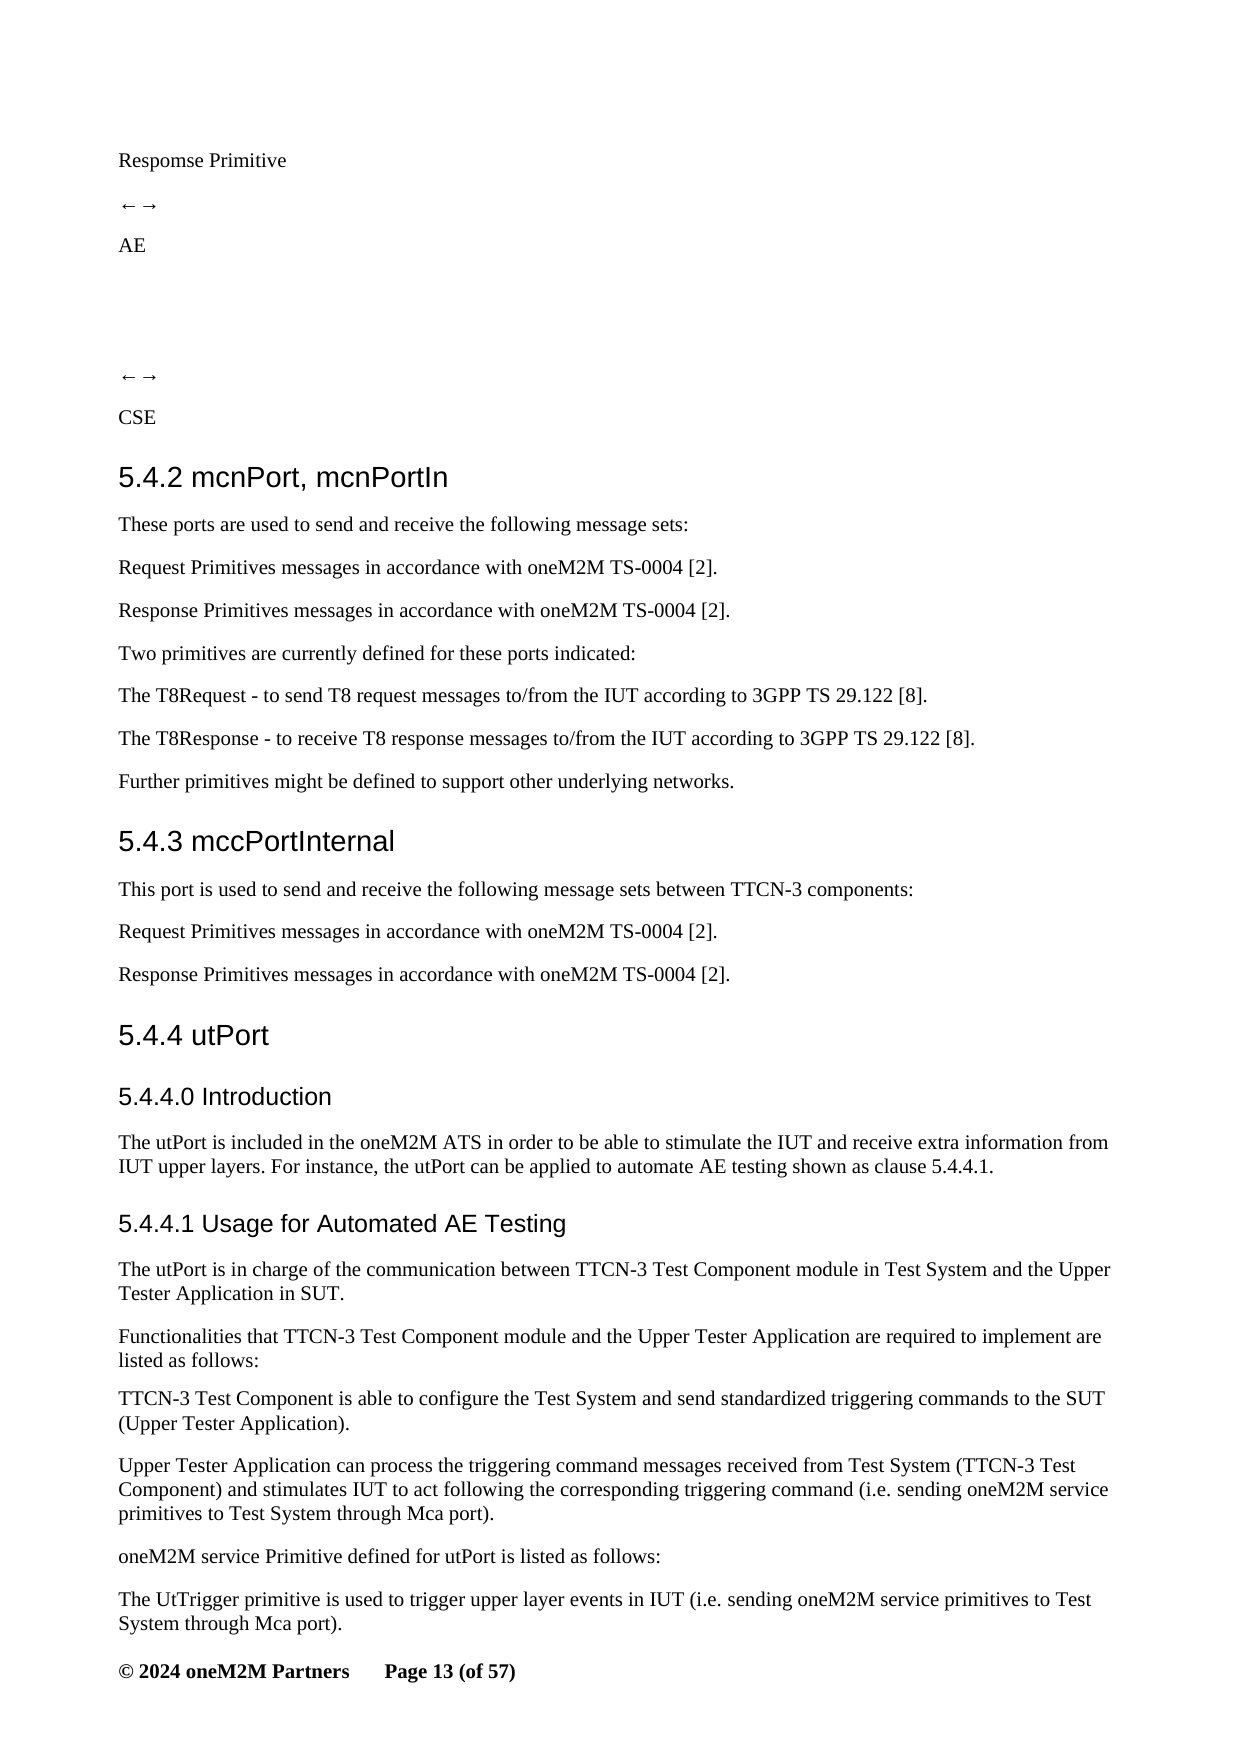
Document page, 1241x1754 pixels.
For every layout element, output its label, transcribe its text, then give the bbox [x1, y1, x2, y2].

subtitle 5.4.4.1 Usage for Automated AE Testing [118, 1209, 1122, 1238]
subtitle 5.4.4 utPort [118, 1018, 1122, 1051]
subtitle 5.4.3 mccPortInternal [118, 824, 1122, 858]
subtitle 5.4.4.0 Introduction [118, 1082, 1122, 1111]
text Functionalities that TTCN-3 Test Component module and the Upper Tester Application are required to implement are listed as follows: [118, 1324, 1122, 1372]
subtitle 5.4.2 mcnPort, mcnPortIn [118, 460, 1122, 493]
